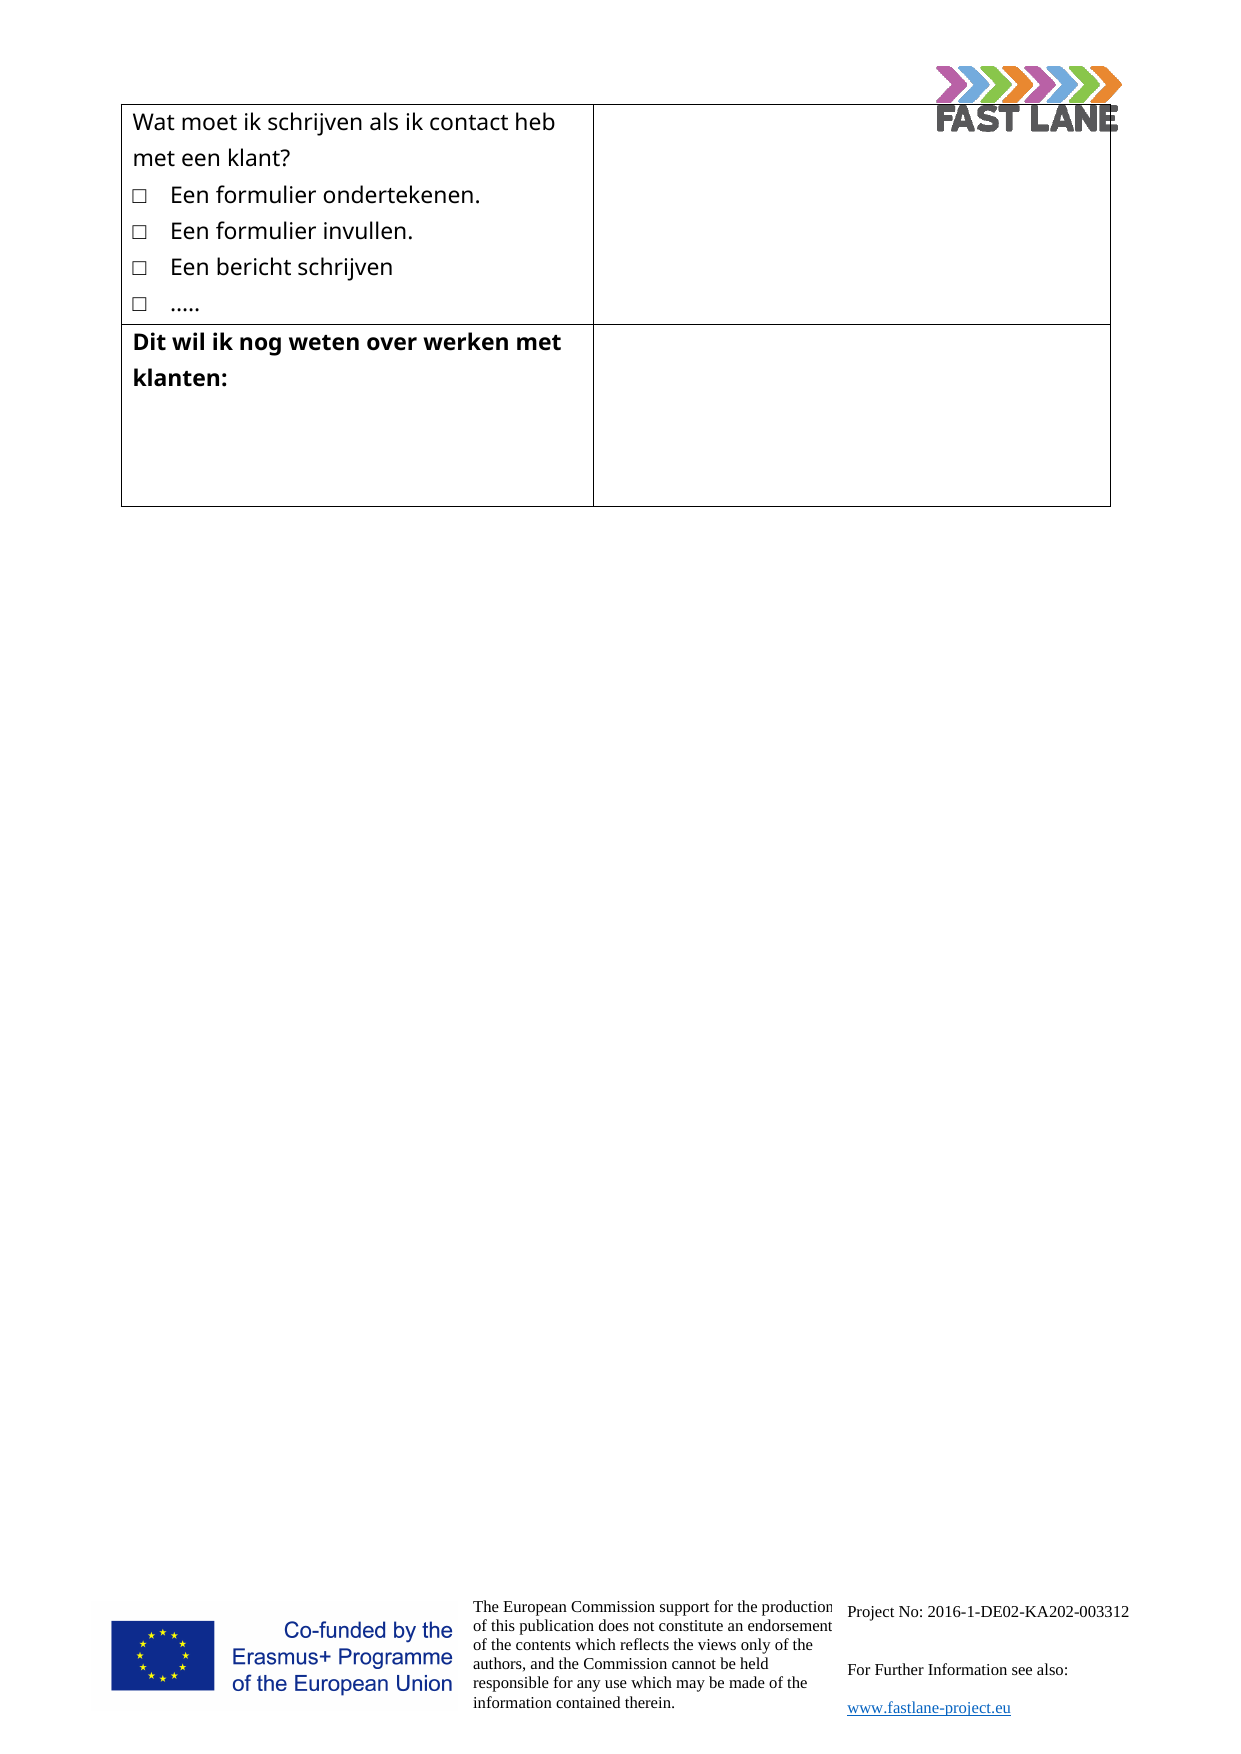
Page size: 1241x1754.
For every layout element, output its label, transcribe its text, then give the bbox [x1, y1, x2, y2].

picture [919, 50, 1135, 155]
table_cell [594, 105, 1110, 324]
table_cell Wat moet ik schrijven als ik contact heb met een klant? Een formulier ondertekenen. Een formulier invullen. Een bericht schrijven ….. [122, 105, 593, 324]
picture [90, 1601, 458, 1711]
table_cell [594, 325, 1110, 506]
table_cell Dit wil ik nog weten over werken met klanten: [122, 325, 593, 506]
